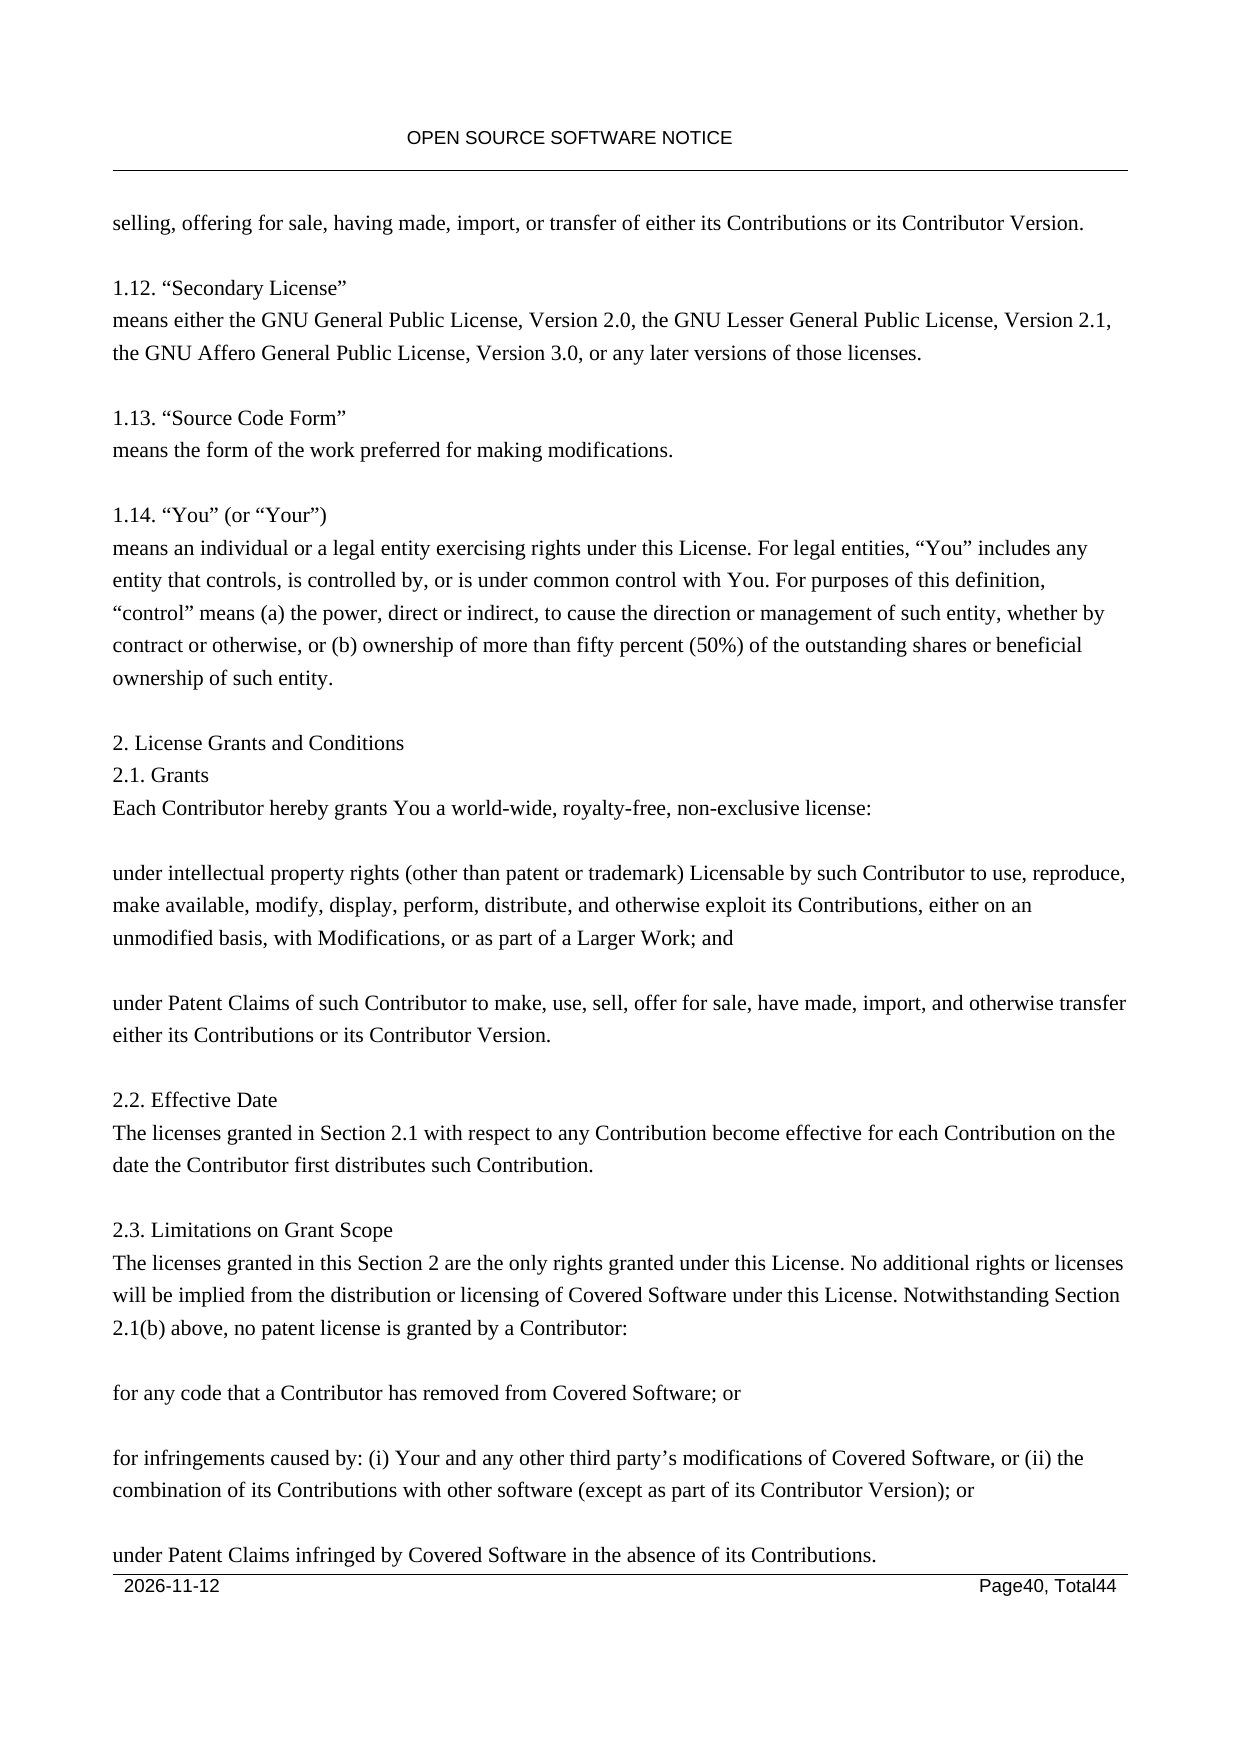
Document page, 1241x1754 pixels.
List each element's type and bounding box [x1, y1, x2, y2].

text [112, 206, 1128, 1571]
